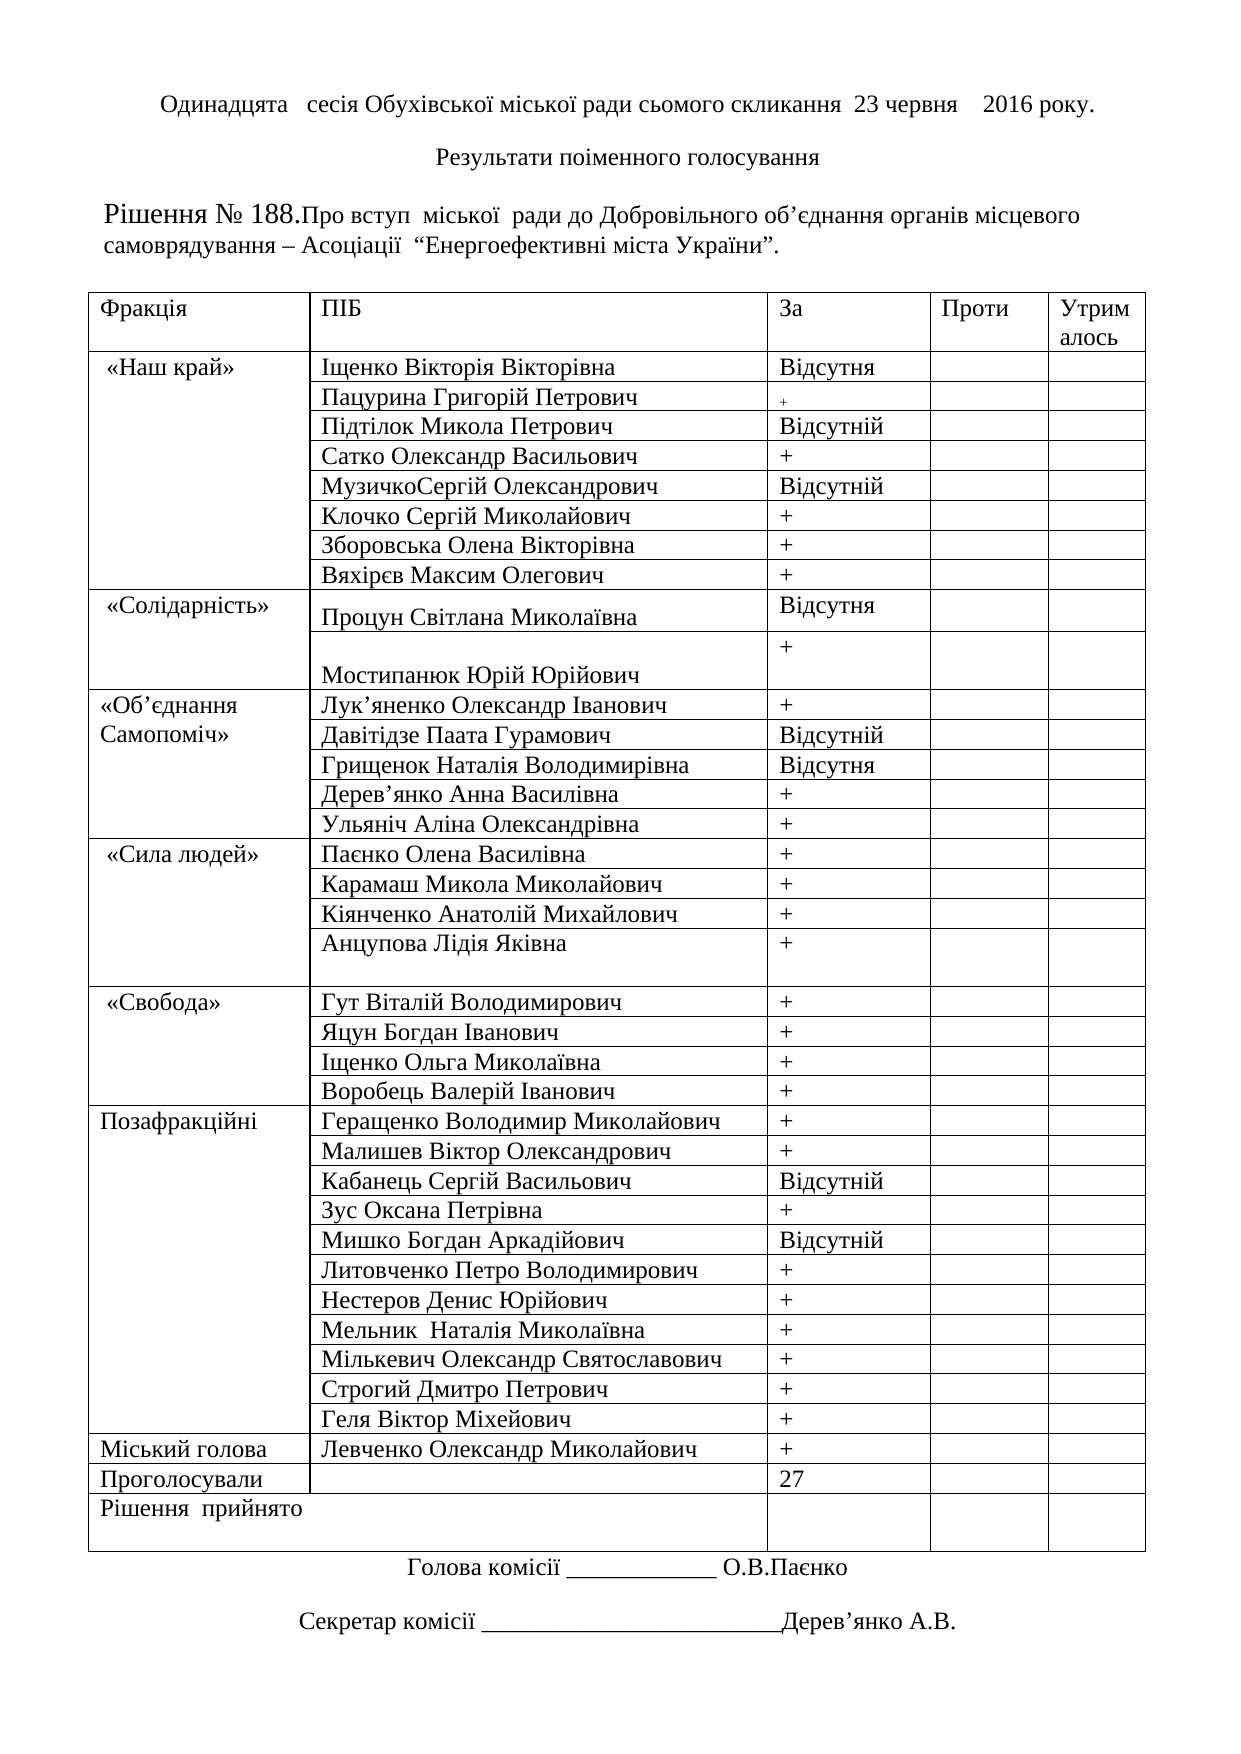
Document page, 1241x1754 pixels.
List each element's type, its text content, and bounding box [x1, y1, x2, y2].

table_cell [931, 1106, 1048, 1135]
table_cell [1049, 929, 1145, 986]
table_cell + [768, 1345, 930, 1373]
table_cell Позафракційні [89, 1106, 309, 1433]
table_cell Гут Віталій Володимирович [311, 987, 767, 1016]
table_cell [931, 1196, 1048, 1224]
table_cell [1049, 1225, 1145, 1254]
table_cell Нестеров Денис Юрійович [311, 1285, 767, 1314]
table_cell + [768, 1285, 930, 1314]
text Секретар комісії ________________________Дерев’янко А.В. [103, 1606, 1152, 1634]
table_cell + [768, 1255, 930, 1284]
table_cell + [768, 780, 930, 808]
table_cell + [768, 1374, 930, 1403]
table_cell Мількевич Олександр Святославович [311, 1345, 767, 1373]
table_cell Мишко Богдан Аркадійович [311, 1225, 767, 1254]
table_cell [931, 987, 1048, 1016]
table_cell Іщенко Вікторія Вікторівна [311, 352, 767, 381]
table_cell Карамаш Микола Миколайович [311, 869, 767, 898]
table_cell + [768, 1196, 930, 1224]
table_cell Паєнко Олена Василівна [311, 839, 767, 868]
table_cell «Свобода» [89, 987, 309, 1105]
table_cell + [768, 1434, 930, 1463]
table_cell Відсутній [768, 411, 930, 440]
table_cell [931, 560, 1048, 589]
table_cell Лук’яненко Олександр Іванович [311, 690, 767, 719]
table_cell Ульяніч Аліна Олександрівна [311, 809, 767, 838]
table_cell Кабанець Сергій Васильович [311, 1166, 767, 1194]
table_cell МузичкоСергій Олександрович [311, 471, 767, 500]
table_cell «Солідарність» [89, 590, 309, 689]
table_cell Геращенко Володимир Миколайович [311, 1106, 767, 1135]
table_cell «Наш край» [89, 352, 309, 589]
table_cell [1049, 1285, 1145, 1314]
table_cell [931, 929, 1048, 986]
table_cell «Об’єднання Самопоміч» [89, 690, 309, 838]
table_cell [931, 1225, 1048, 1254]
table_cell Давітідзе Паата Гурамович [311, 720, 767, 749]
table_cell Клочко Сергій Миколайович [311, 501, 767, 529]
table_cell Левченко Олександр Миколайович [311, 1434, 767, 1463]
table_header Проти [931, 293, 1048, 351]
table_cell [931, 720, 1048, 749]
table_cell [1049, 720, 1145, 749]
text Голова комісії ____________ О.В.Паєнко [103, 1552, 1152, 1581]
table_cell + [768, 809, 930, 838]
table_cell [1049, 1076, 1145, 1105]
table_cell [1049, 1434, 1145, 1463]
table_cell [1049, 531, 1145, 559]
table_cell [1049, 1345, 1145, 1373]
table_cell [931, 1494, 1048, 1551]
table_cell [931, 1464, 1048, 1492]
table_cell Анцупова Лідія Яківна [311, 929, 767, 986]
table_cell [1049, 560, 1145, 589]
table_cell [931, 750, 1048, 778]
table_cell Малишев Віктор Олександрович [311, 1136, 767, 1165]
table_cell [931, 352, 1048, 381]
table_cell + [768, 987, 930, 1016]
table_cell [1049, 750, 1145, 778]
text Одинадцята сесія Обухівської міської ради сьомого скликання 23 червня 2016 року. [103, 89, 1152, 117]
table_cell [931, 382, 1048, 410]
table_cell [931, 1345, 1048, 1373]
table_cell Мостипанюк Юрій Юрійович [311, 632, 767, 689]
table_cell + [768, 531, 930, 559]
table_cell [931, 1017, 1048, 1046]
table_header Фракція [89, 293, 309, 351]
table_cell [1049, 1464, 1145, 1492]
table_cell + [768, 929, 930, 986]
table_cell Відсутній [768, 471, 930, 500]
table_cell Кіянченко Анатолій Михайлович [311, 899, 767, 927]
table_cell [1049, 839, 1145, 868]
table_cell [1049, 1494, 1145, 1551]
table_cell [931, 1434, 1048, 1463]
table_cell [931, 899, 1048, 927]
table_cell + [768, 1315, 930, 1343]
table_cell 27 [768, 1464, 930, 1492]
table_cell «Сила людей» [89, 839, 309, 986]
table_cell [931, 780, 1048, 808]
table_cell [1049, 382, 1145, 410]
table_cell + [768, 1017, 930, 1046]
table_cell [931, 1047, 1048, 1075]
table_cell [1049, 590, 1145, 631]
table_cell [931, 1166, 1048, 1194]
table_cell Яцун Богдан Іванович [311, 1017, 767, 1046]
table_cell [1049, 632, 1145, 689]
table_cell Литовченко Петро Володимирович [311, 1255, 767, 1284]
table_cell + [768, 632, 930, 689]
table_cell [931, 531, 1048, 559]
table_cell [931, 839, 1048, 868]
table_cell + [768, 899, 930, 927]
table_cell [931, 471, 1048, 500]
table_cell + [768, 1136, 930, 1165]
table_cell + [768, 441, 930, 470]
table_cell [1049, 1255, 1145, 1284]
table_cell [1049, 899, 1145, 927]
table_cell Міський голова [89, 1434, 309, 1463]
table_cell [1049, 1315, 1145, 1343]
table_header За [768, 293, 930, 351]
text Рішення № 188.Про вступ міської ради до Добровільного об’єднання органів місцевого самоврядування – Асоціації “Енергоефективні міста України”. [103, 196, 1152, 259]
table_cell + [768, 560, 930, 589]
table_cell [931, 1404, 1048, 1433]
table_cell + [768, 501, 930, 529]
table_cell [931, 1255, 1048, 1284]
table_cell Зус Оксана Петрівна [311, 1196, 767, 1224]
table_cell [931, 809, 1048, 838]
table_cell [1049, 1166, 1145, 1194]
table_cell [931, 690, 1048, 719]
table_cell Геля Віктор Міхейович [311, 1404, 767, 1433]
table_cell + [768, 1076, 930, 1105]
table_cell Відсутній [768, 720, 930, 749]
table_cell Строгий Дмитро Петрович [311, 1374, 767, 1403]
table_cell + [768, 1106, 930, 1135]
table_cell Відсутній [768, 1225, 930, 1254]
table_cell Відсутня [768, 590, 930, 631]
table_cell Рішення прийнято [89, 1494, 767, 1551]
table_cell [1049, 411, 1145, 440]
table_cell [1049, 352, 1145, 381]
table_header Утрималось [1049, 293, 1145, 351]
table_cell Сатко Олександр Васильович [311, 441, 767, 470]
table_cell [931, 501, 1048, 529]
table_cell [1049, 1196, 1145, 1224]
table_cell [931, 1076, 1048, 1105]
table_cell [1049, 1106, 1145, 1135]
table_cell [1049, 809, 1145, 838]
table_cell [1049, 1047, 1145, 1075]
table_cell [311, 1464, 767, 1492]
table_cell [1049, 441, 1145, 470]
table_cell Процун Світлана Миколаївна [311, 590, 767, 631]
table_cell + [768, 839, 930, 868]
table_cell [768, 1494, 930, 1551]
table_cell + [768, 690, 930, 719]
table_cell + [768, 1404, 930, 1433]
table_cell [1049, 987, 1145, 1016]
table_cell Дерев’янко Анна Василівна [311, 780, 767, 808]
table_cell Підтілок Микола Петрович [311, 411, 767, 440]
table_cell Пацурина Григорій Петрович [311, 382, 767, 410]
table_cell [1049, 690, 1145, 719]
table_cell + [768, 1047, 930, 1075]
table_cell [931, 632, 1048, 689]
table_cell Вяхірєв Максим Олегович [311, 560, 767, 589]
table_cell [931, 869, 1048, 898]
text Результати поіменного голосування [103, 142, 1152, 171]
table_cell [931, 1315, 1048, 1343]
table_cell Відсутня [768, 750, 930, 778]
table_cell [1049, 869, 1145, 898]
table_cell Проголосували [89, 1464, 309, 1492]
table_cell [1049, 1136, 1145, 1165]
table_header ПІБ [311, 293, 767, 351]
table_cell Мельник Наталія Миколаївна [311, 1315, 767, 1343]
table_cell [931, 1285, 1048, 1314]
table_cell Відсутній [768, 1166, 930, 1194]
table_cell Іщенко Ольга Миколаївна [311, 1047, 767, 1075]
table_cell Зборовська Олена Вікторівна [311, 531, 767, 559]
table_cell + [768, 869, 930, 898]
table_cell [1049, 501, 1145, 529]
table_cell [1049, 1404, 1145, 1433]
table_cell [1049, 780, 1145, 808]
table_cell [931, 411, 1048, 440]
table_cell [931, 1374, 1048, 1403]
table_cell Відсутня [768, 352, 930, 381]
table_cell Воробець Валерій Іванович [311, 1076, 767, 1105]
table_cell [931, 1136, 1048, 1165]
table_cell [931, 590, 1048, 631]
table_cell [1049, 471, 1145, 500]
table_cell + [768, 382, 930, 410]
table_cell [1049, 1017, 1145, 1046]
table_cell [1049, 1374, 1145, 1403]
table_cell [931, 441, 1048, 470]
table_cell Грищенок Наталія Володимирівна [311, 750, 767, 778]
